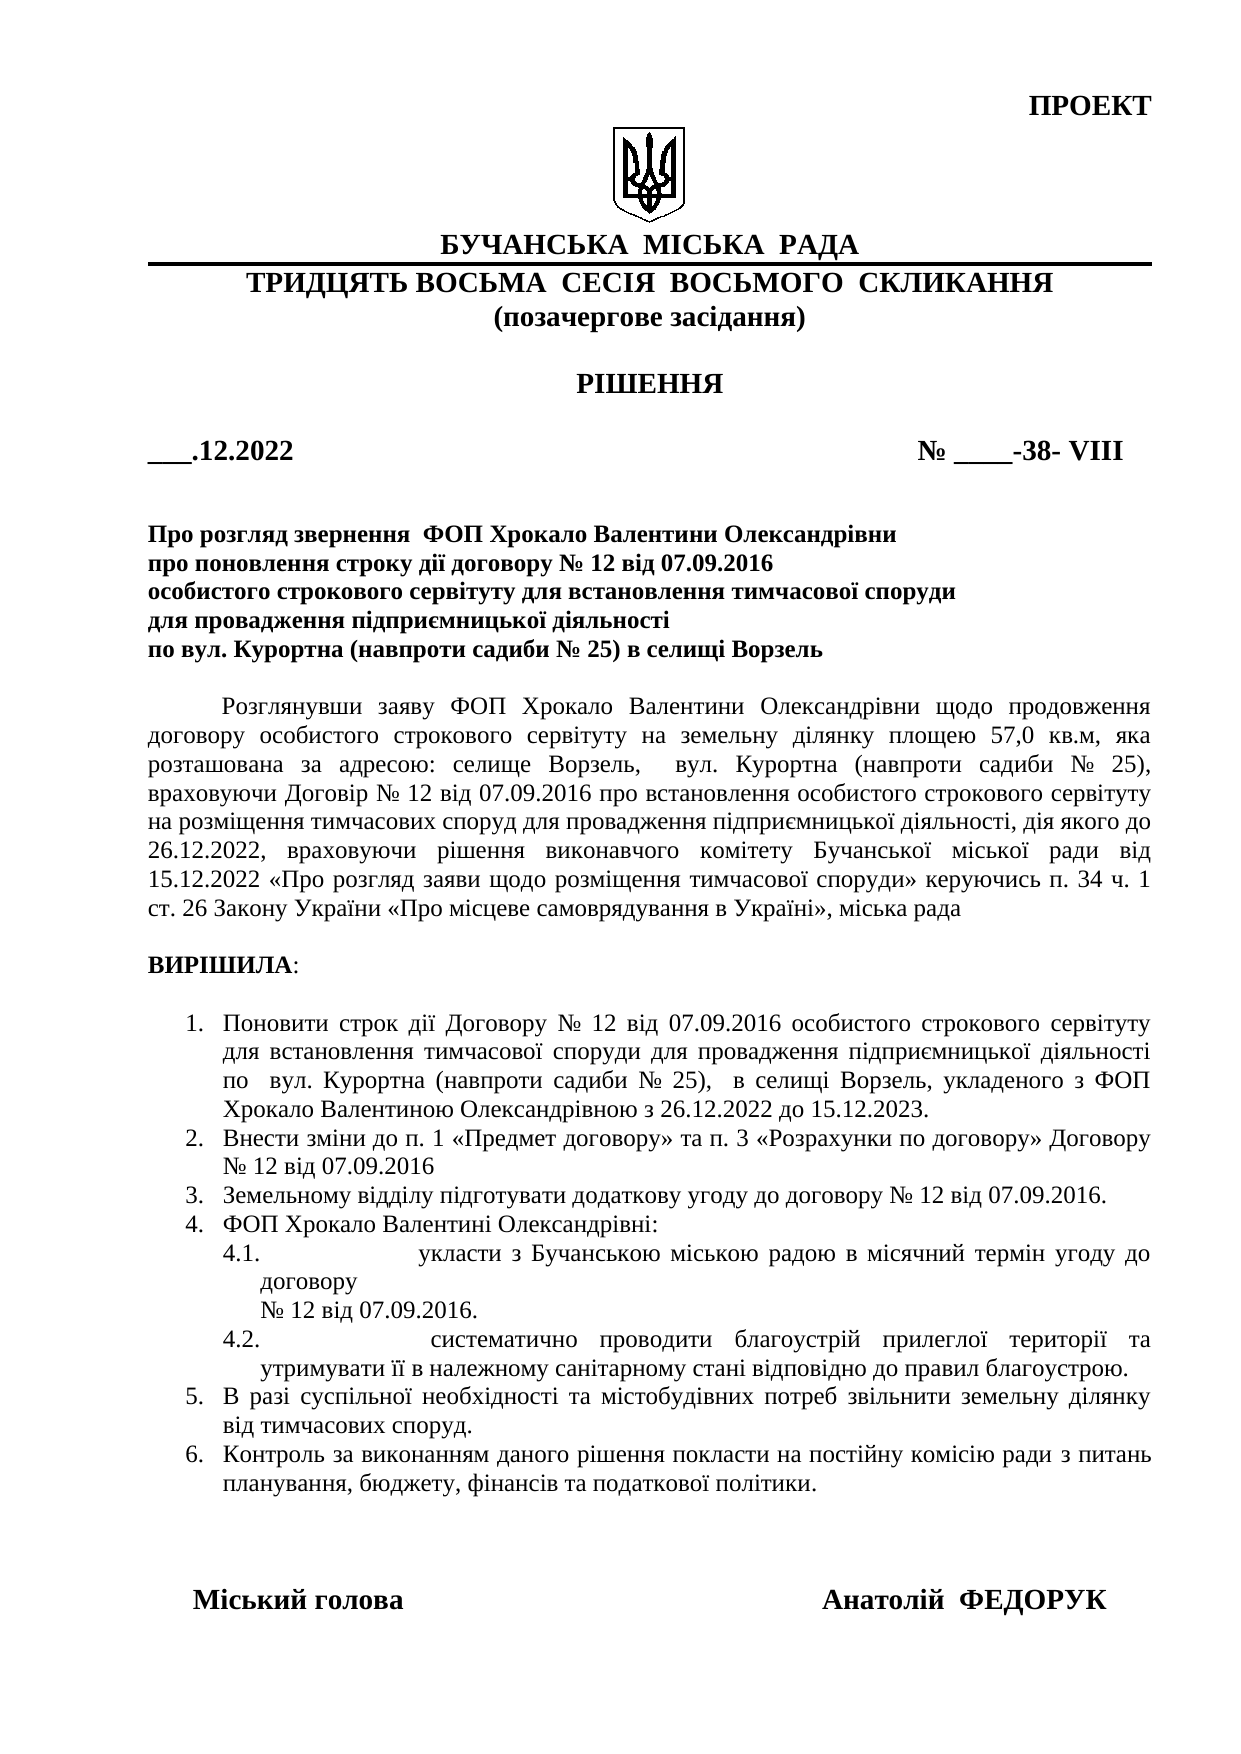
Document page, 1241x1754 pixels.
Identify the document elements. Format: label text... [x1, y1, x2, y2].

text ПРОЕКТ [148, 88, 1152, 122]
text особистого строкового сервітуту для встановлення тимчасової споруди [148, 576, 1152, 605]
text БУЧАНСЬКА МІСЬКА РАДА [148, 227, 1152, 262]
text Розглянувши заяву ФОП Хрокало Валентини Олександрівни щодо продовження договору особистого строкового сервітуту на земельну ділянку площею 57,0 кв.м, яка розташована за адресою: селище Ворзель, вул. Курортна (навпроти садиби № 25), враховуючи Договір № 12 від 07.09.2016 про встановлення особистого строкового сервітуту на розміщення тимчасових споруд для провадження підприємницької діяльності, дія якого до 26.12.2022, враховуючи рішення виконавчого комітету Бучанської міської ради від 15.12.2022 «Про розгляд заяви щодо розміщення тимчасової споруди» керуючись п. 34 ч. 1 ст. 26 Закону України «Про місцеве самоврядування в Україні», міська рада [148, 691, 1152, 921]
list В разі суспільної необхідності та містобудівних потреб звільнити земельну ділянку від тимчасових споруд. [185, 1381, 1152, 1439]
list укласти з Бучанською міською радою в місячний термін угоду до договору [223, 1238, 1152, 1295]
list Земельному відділу підготувати додаткову угоду до договору № 12 від 07.09.2016. [185, 1180, 1152, 1209]
text для провадження підприємницької діяльності [148, 605, 1152, 634]
text (позачергове засідання) [148, 299, 1152, 333]
text ТРИДЦЯТЬ ВОСЬМА СЕСІЯ ВОСЬМОГО СКЛИКАННЯ [148, 266, 1152, 299]
list ФОП Хрокало Валентині Олександрівні: [185, 1209, 1152, 1238]
text ___.12.2022 № ____-38- VІІІ [148, 433, 1152, 467]
text по вул. Курортна (навпроти садиби № 25) в селищі Ворзель [148, 634, 1152, 663]
list № 12 від 07.09.2016. [260, 1295, 1152, 1324]
list Внести зміни до п. 1 «Предмет договору» та п. 3 «Розрахунки по договору» Договору № 12 від 07.09.2016 [185, 1123, 1152, 1180]
list Контроль за виконанням даного рішення покласти на постійну комісію ради з питань планування, бюджету, фінансів та податкової політики. [185, 1439, 1152, 1496]
text РІШЕННЯ [148, 366, 1152, 400]
text Про розгляд звернення ФОП Хрокало Валентини Олександрівни [148, 519, 1152, 548]
text ВИРІШИЛА: [148, 950, 1152, 979]
text про поновлення строку дії договору № 12 від 07.09.2016 [148, 548, 1152, 576]
list Поновити строк дії Договору № 12 від 07.09.2016 особистого строкового сервітуту для встановлення тимчасової споруди для провадження підприємницької діяльності по вул. Курортна (навпроти садиби № 25), в селищі Ворзель, укладеного з ФОП Хрокало Валентиною Олександрівною з 26.12.2022 до 15.12.2023. [185, 1008, 1152, 1123]
list систематично проводити благоустрій прилеглої території та утримувати її в належному санітарному стані відповідно до правил благоустрою. [223, 1324, 1152, 1381]
text Міський голова Анатолій ФЕДОРУК [148, 1582, 1152, 1616]
